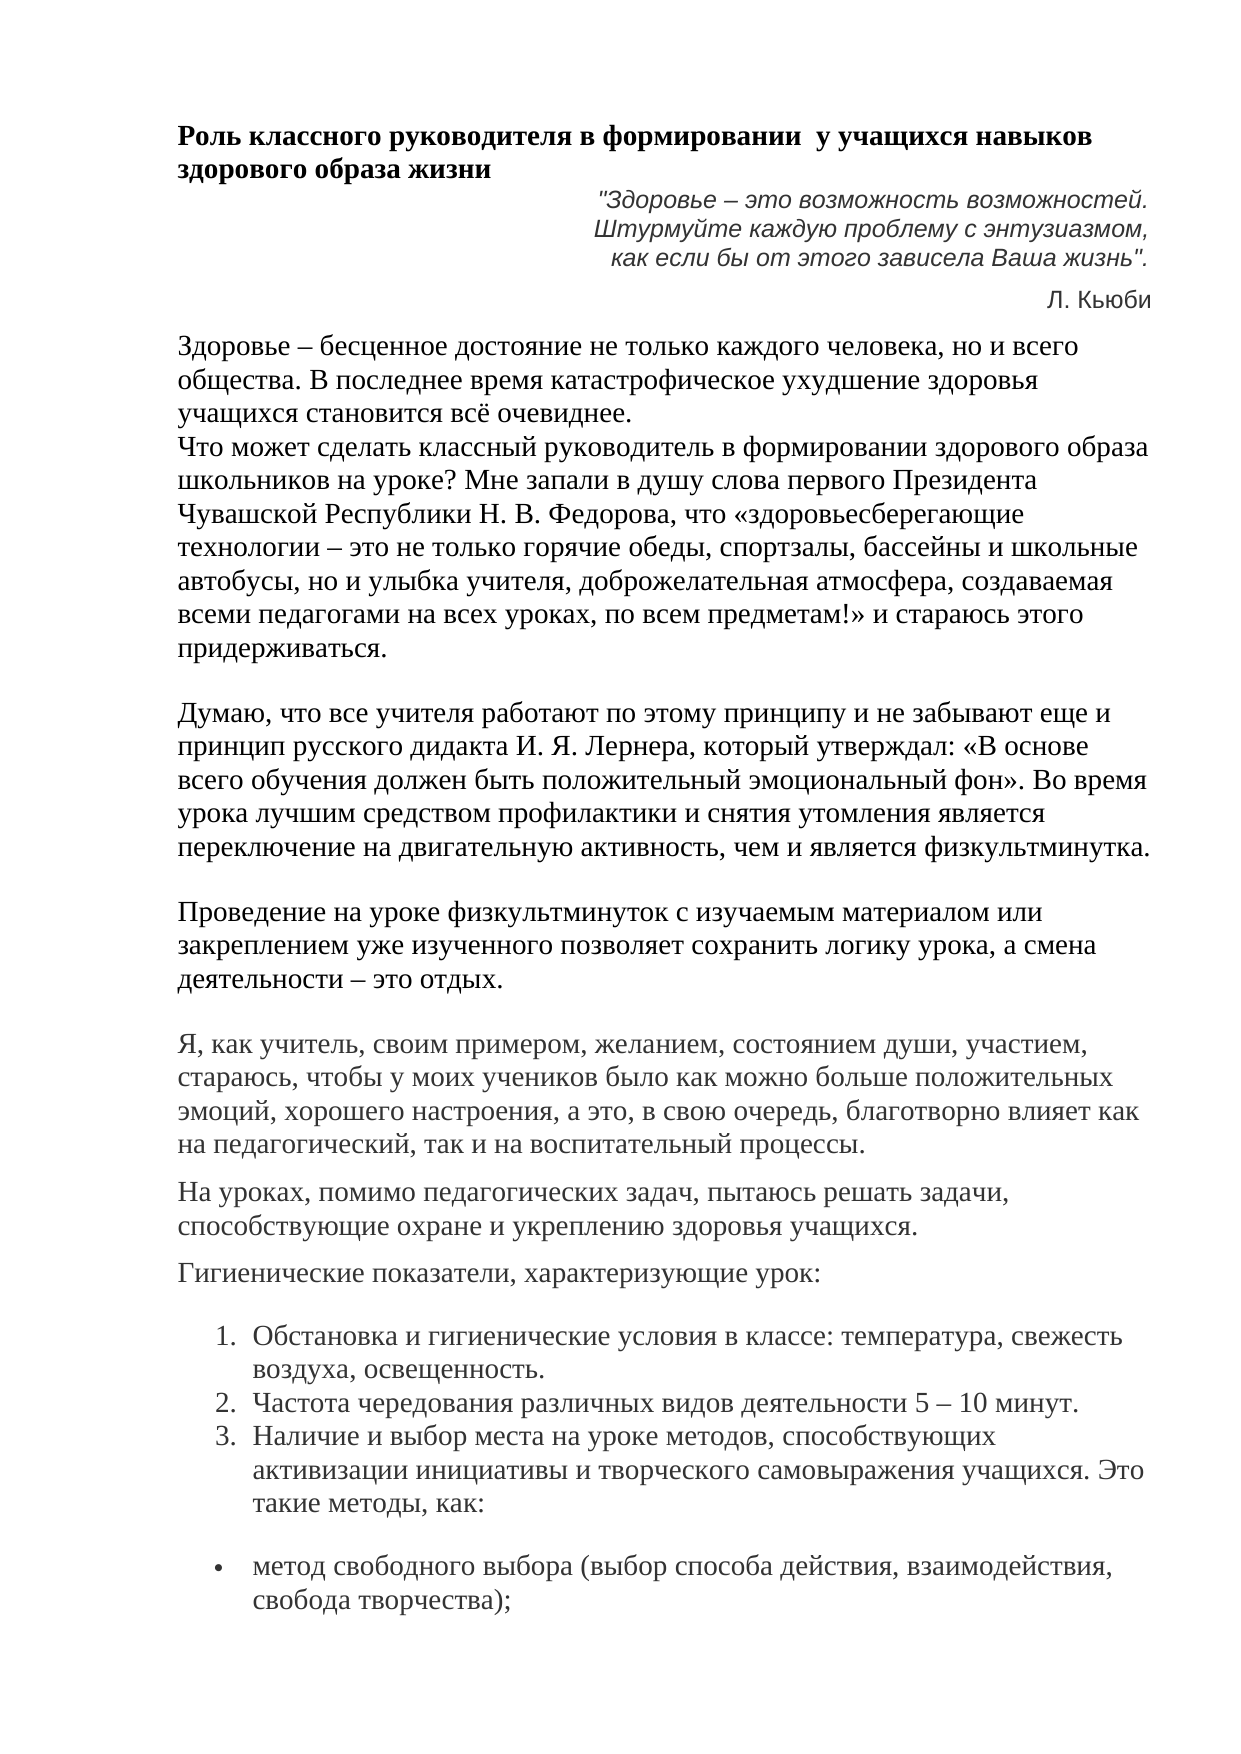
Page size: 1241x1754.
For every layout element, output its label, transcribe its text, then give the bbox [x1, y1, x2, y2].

list Обстановка и гигиенические условия в классе: температура, свежесть воздуха, освещенность. [215, 1318, 1152, 1385]
text Что может сделать классный руководитель в формировании здорового образа школьников на уроке? Мне запали в душу слова первого Президента Чувашской Республики Н. В. Федорова, что «здоровьесберегающие технологии – это не только горячие обеды, спортзалы, бассейны и школьные автобусы, но и улыбка учителя, доброжелательная атмосфера, создаваемая всеми педагогами на всех уроках, по всем предметам!» и стараюсь этого придерживаться. [177, 429, 1152, 664]
text Думаю, что все учителя работают по этому принципу и не забывают еще и принцип русского дидакта И. Я. Лернера, который утверждал: «В основе всего обучения должен быть положительный эмоциональный фон». Во время урока лучшим средством профилактики и снятия утомления является переключение на двигательную активность, чем и является физкультминутка. [177, 695, 1152, 863]
text Я, как учитель, своим примером, желанием, состоянием души, участием, стараюсь, чтобы у моих учеников было как можно больше положительных эмоций, хорошего настроения, а это, в свою очередь, благотворно влияет как на педагогический, так и на воспитательный процессы. [177, 1026, 1152, 1160]
text Роль классного руководителя в формировании у учащихся навыков здорового образа жизни [177, 118, 1152, 185]
text На уроках, помимо педагогических задач, пытаюсь решать задачи, способствующие охране и укреплению здоровья учащихся. [177, 1174, 1152, 1241]
list Наличие и выбор места на уроке методов, способствующих активизации инициативы и творческого самовыражения учащихся. Это такие методы, как: [215, 1418, 1152, 1519]
text "Здоровье – это возможность возможностей. Штурмуйте каждую проблему с энтузиазмом, как если бы от этого зависела Ваша жизнь". [177, 185, 1152, 271]
text Проведение на уроке физкультминуток с изучаемым материалом или закреплением уже изученного позволяет сохранить логику урока, а смена деятельности – это отдых. [177, 894, 1152, 994]
text Л. Кьюби [177, 286, 1152, 314]
list Частота чередования различных видов деятельности 5 – 10 минут. [215, 1385, 1152, 1418]
text Здоровье – бесценное достояние не только каждого человека, но и всего общества. В последнее время катастрофическое ухудшение здоровья учащихся становится всё очевиднее. [177, 328, 1152, 429]
text Гигиенические показатели, характеризующие урок: [177, 1255, 1152, 1289]
list метод свободного выбора (выбор способа действия, взаимодействия, свобода творчества); [215, 1548, 1152, 1615]
